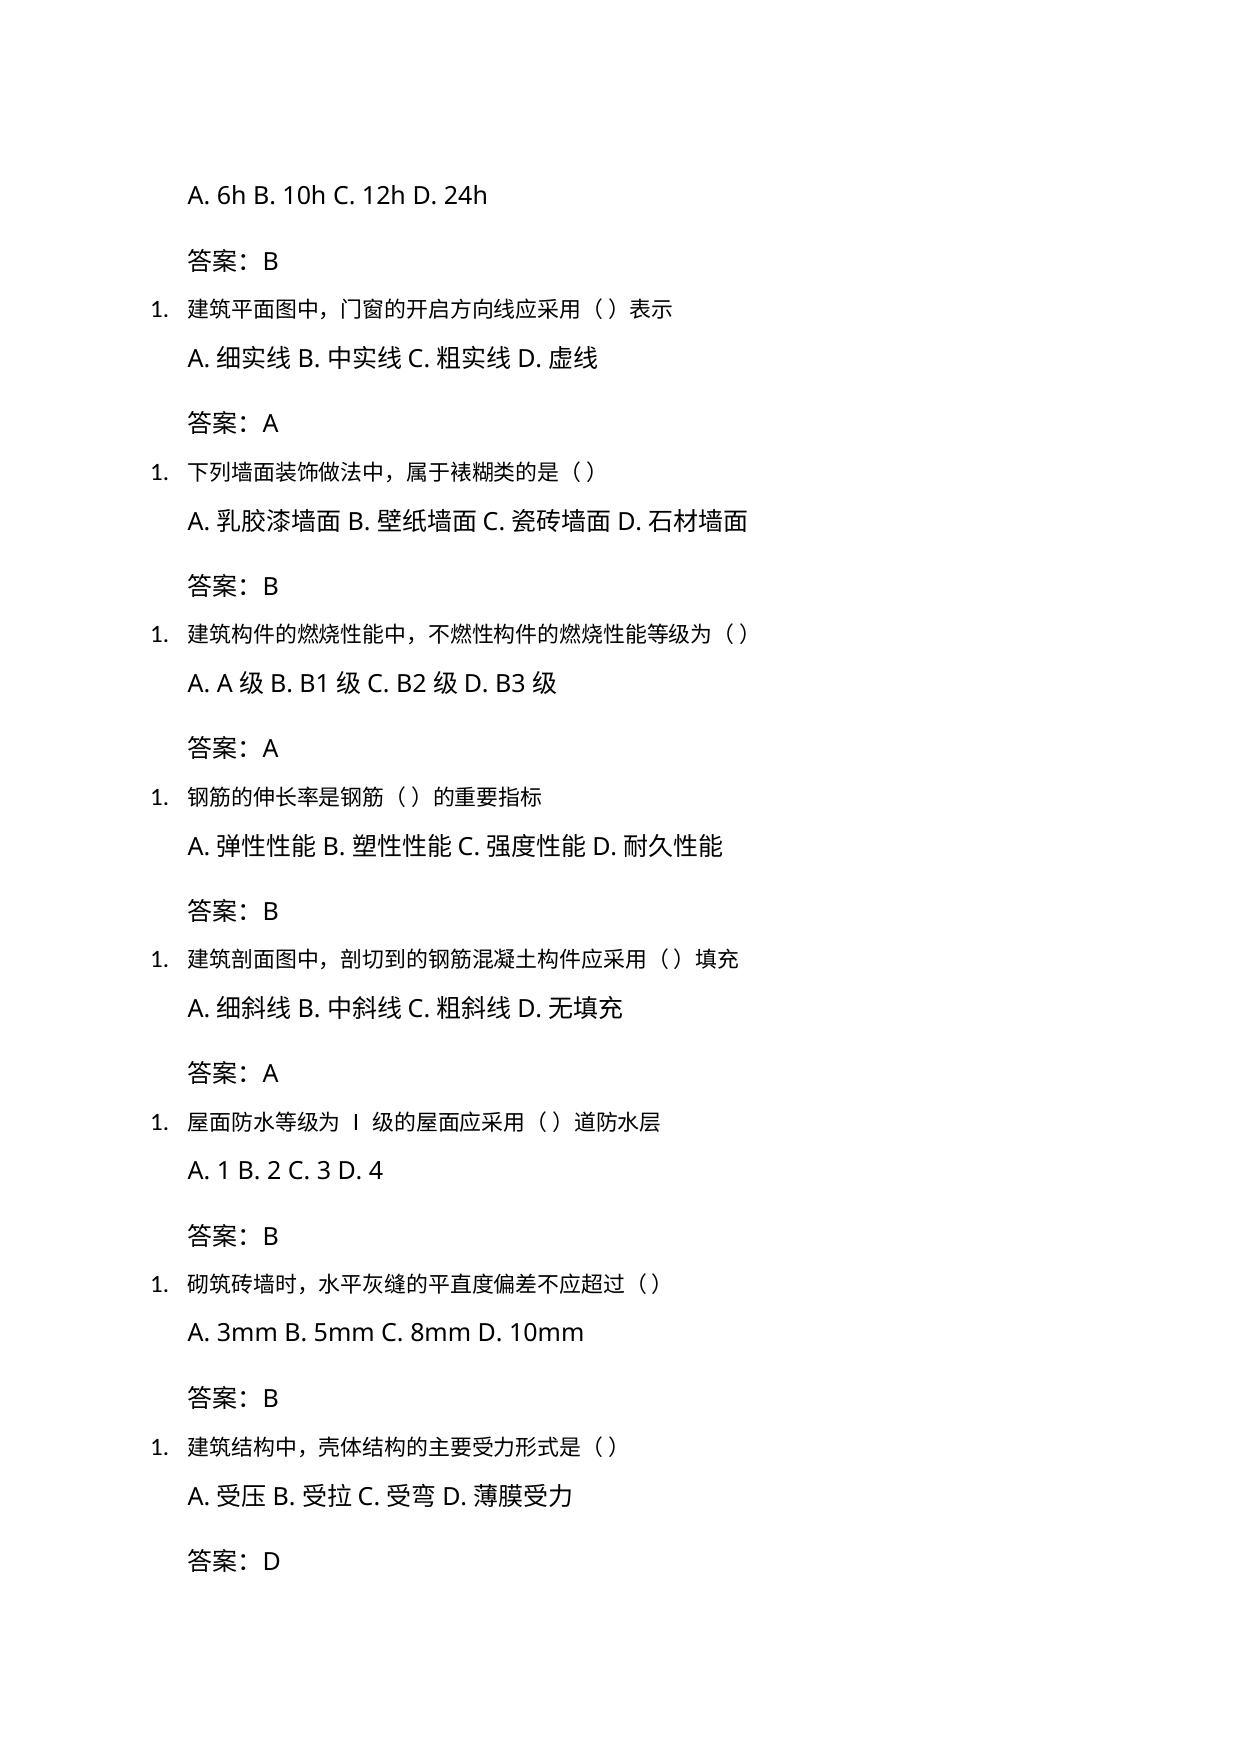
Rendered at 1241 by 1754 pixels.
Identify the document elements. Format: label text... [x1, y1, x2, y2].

text 答案：A [187, 1039, 1053, 1104]
list 建筑构件的燃烧性能中，不燃性构件的燃烧性能等级为（ ） [150, 617, 1053, 649]
text A. 1 B. 2 C. 3 D. 4 [187, 1137, 1053, 1202]
list 建筑平面图中，门窗的开启方向线应采用（ ）表示 [150, 292, 1053, 324]
list 钢筋的伸长率是钢筋（ ）的重要指标 [150, 779, 1053, 812]
text A. 6h B. 10h C. 12h D. 24h [187, 162, 1053, 227]
text A. 细斜线 B. 中斜线 C. 粗斜线 D. 无填充 [187, 974, 1053, 1039]
list 砌筑砖墙时，水平灰缝的平直度偏差不应超过（ ） [150, 1267, 1053, 1299]
text A. 细实线 B. 中实线 C. 粗实线 D. 虚线 [187, 324, 1053, 389]
list 下列墙面装饰做法中，属于裱糊类的是（ ） [150, 454, 1053, 487]
text 答案：B [187, 877, 1053, 942]
text 答案：A [187, 714, 1053, 779]
text A. 3mm B. 5mm C. 8mm D. 10mm [187, 1299, 1053, 1364]
text A. 受压 B. 受拉 C. 受弯 D. 薄膜受力 [187, 1462, 1053, 1527]
text A. A 级 B. B1 级 C. B2 级 D. B3 级 [187, 649, 1053, 714]
text 答案：A [187, 389, 1053, 454]
text 答案：B [187, 1364, 1053, 1429]
list 建筑剖面图中，剖切到的钢筋混凝土构件应采用（ ）填充 [150, 942, 1053, 974]
text 答案：B [187, 552, 1053, 617]
text 答案：B [187, 1202, 1053, 1267]
list 屋面防水等级为 Ⅰ 级的屋面应采用（ ）道防水层 [150, 1104, 1053, 1137]
text 答案：B [187, 227, 1053, 292]
list 建筑结构中，壳体结构的主要受力形式是（ ） [150, 1429, 1053, 1462]
text A. 弹性性能 B. 塑性性能 C. 强度性能 D. 耐久性能 [187, 812, 1053, 877]
text A. 乳胶漆墙面 B. 壁纸墙面 C. 瓷砖墙面 D. 石材墙面 [187, 487, 1053, 552]
text 答案：D [187, 1527, 1053, 1592]
